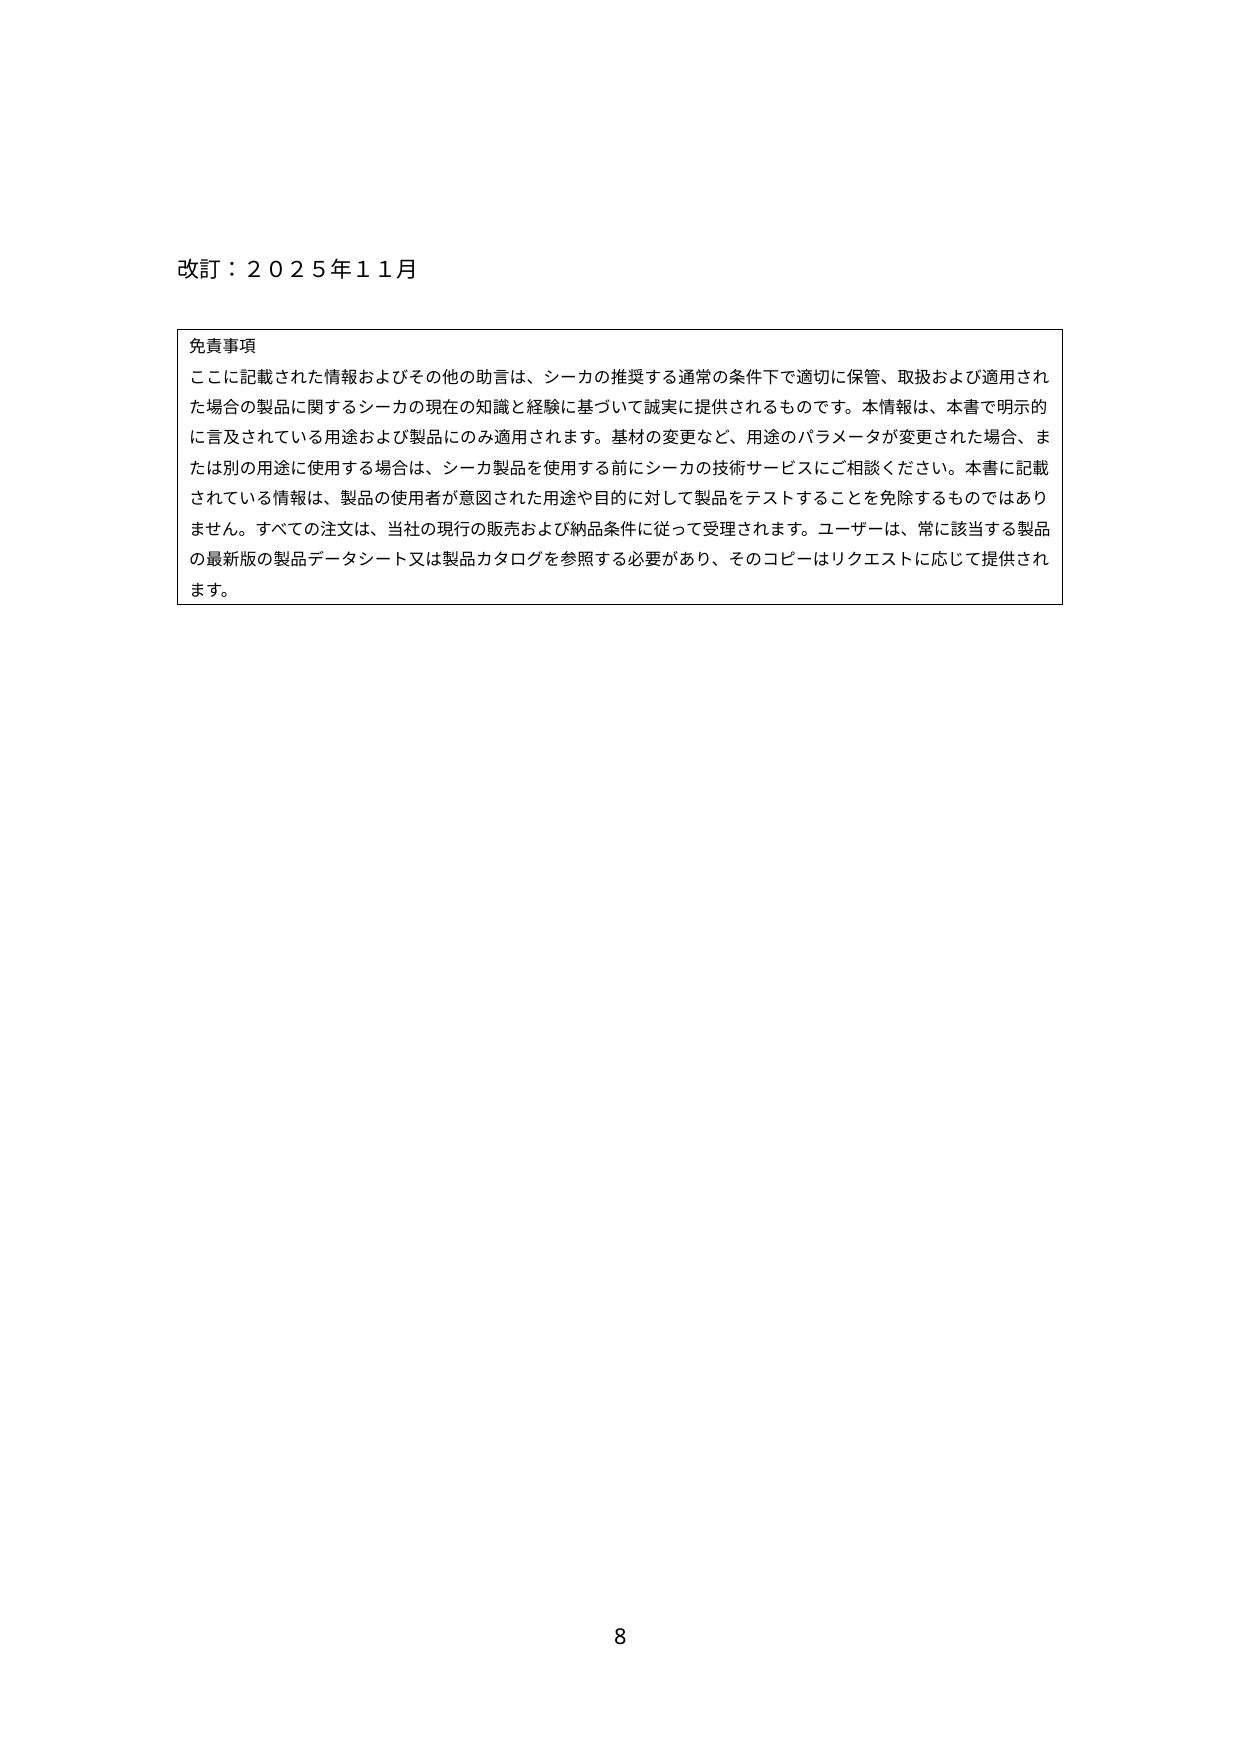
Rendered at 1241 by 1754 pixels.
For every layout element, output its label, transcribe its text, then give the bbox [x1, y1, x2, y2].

text 改訂：２０２５年１１月 [177, 238, 1063, 299]
table_header 免責事項 ここに記載された情報およびその他の助言は、シーカの推奨する通常の条件下で適切に保管、取扱および適用された場合の製品に関するシーカの現在の知識と経験に基づいて誠実に提供されるものです。本情報は、本書で明示的に言及されている用途および製品にのみ適用されます。基材の変更など、用途のパラメータが変更された場合、または別の用途に使用する場合は、シーカ製品を使用する前にシーカの技術サービスにご相談ください。本書に記載されている情報は、製品の使用者が意図された用途や目的に対して製品をテストすることを免除するものではありません。すべての注文は、当社の現行の販売および納品条件に従って受理されます。ユーザーは、常に該当する製品の最新版の製品データシート又は製品カタログを参照する必要があり、そのコピーはリクエストに応じて提供されます。 [178, 330, 1062, 604]
